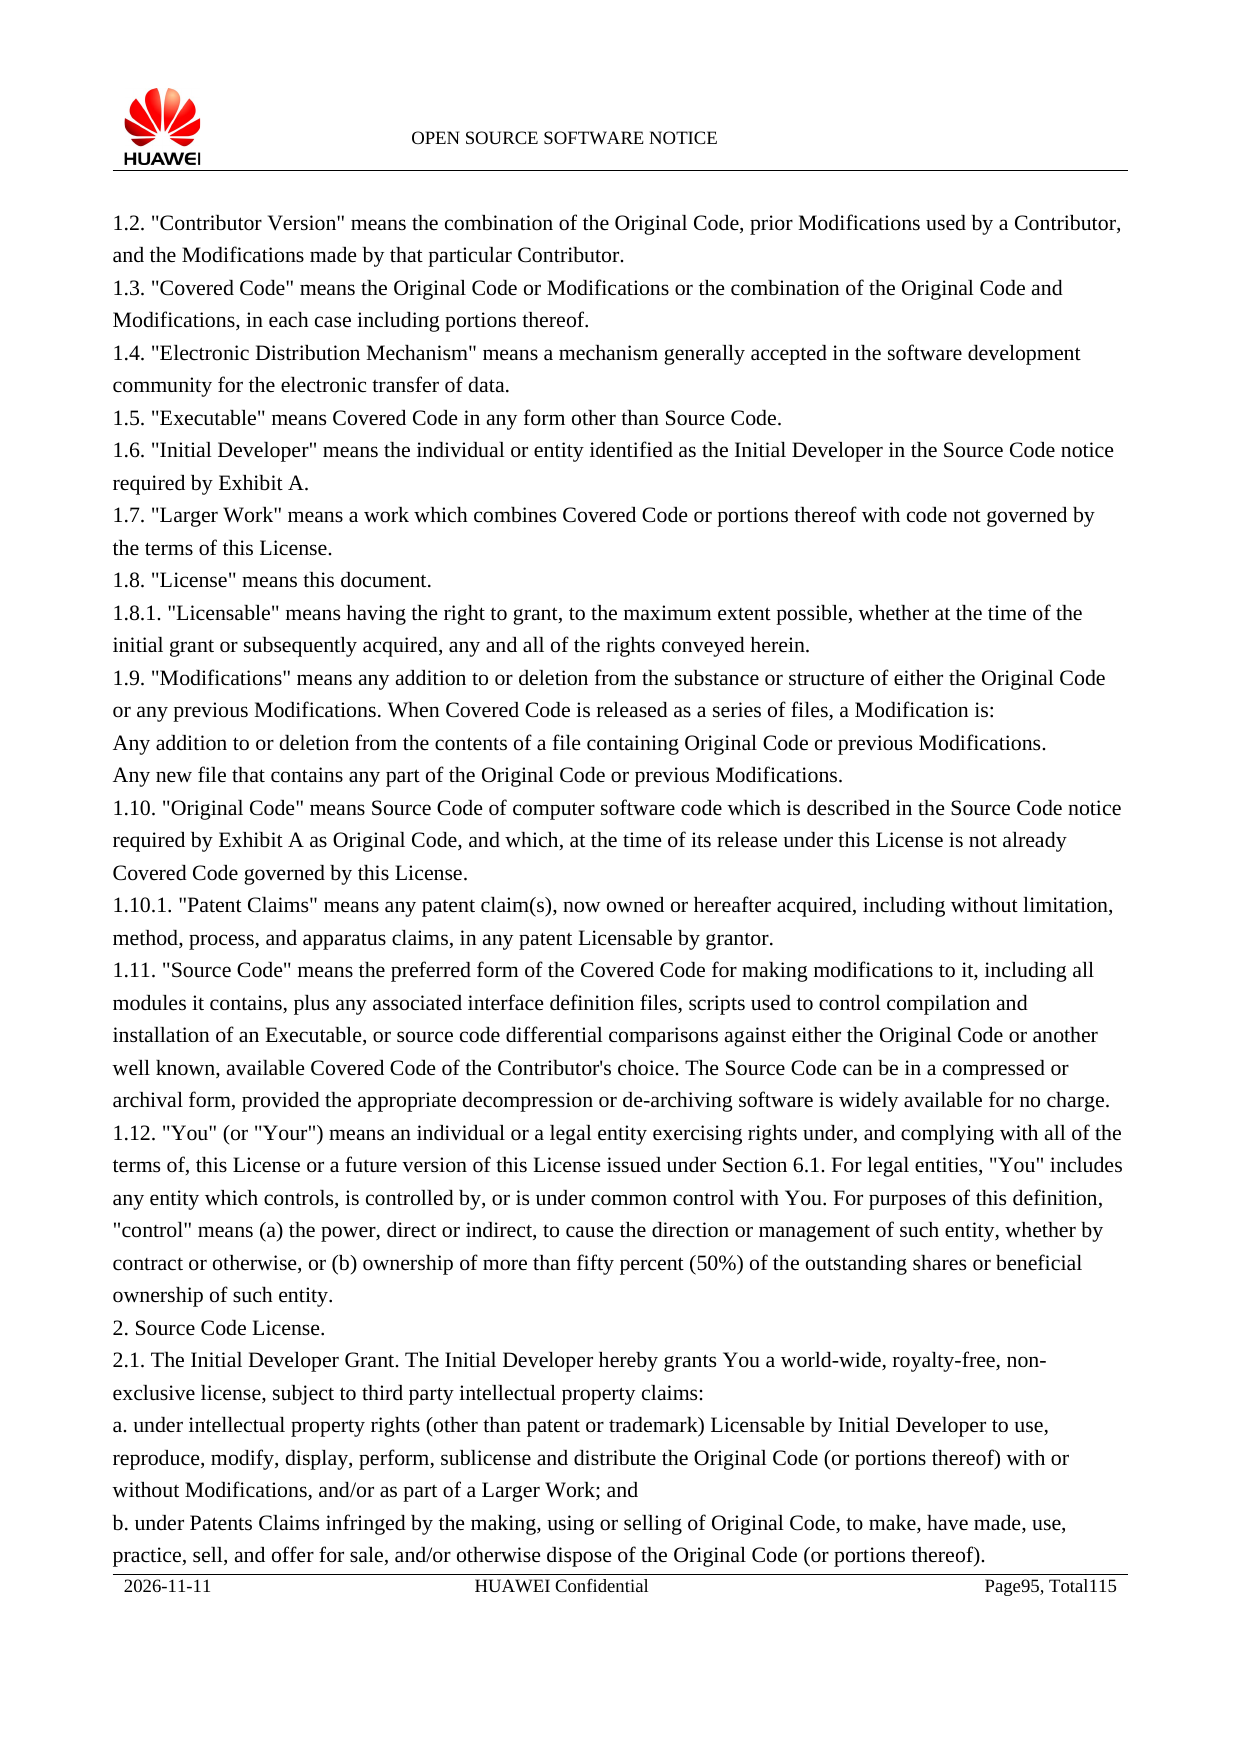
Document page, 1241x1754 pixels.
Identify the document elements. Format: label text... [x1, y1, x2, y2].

picture [124, 88, 201, 165]
